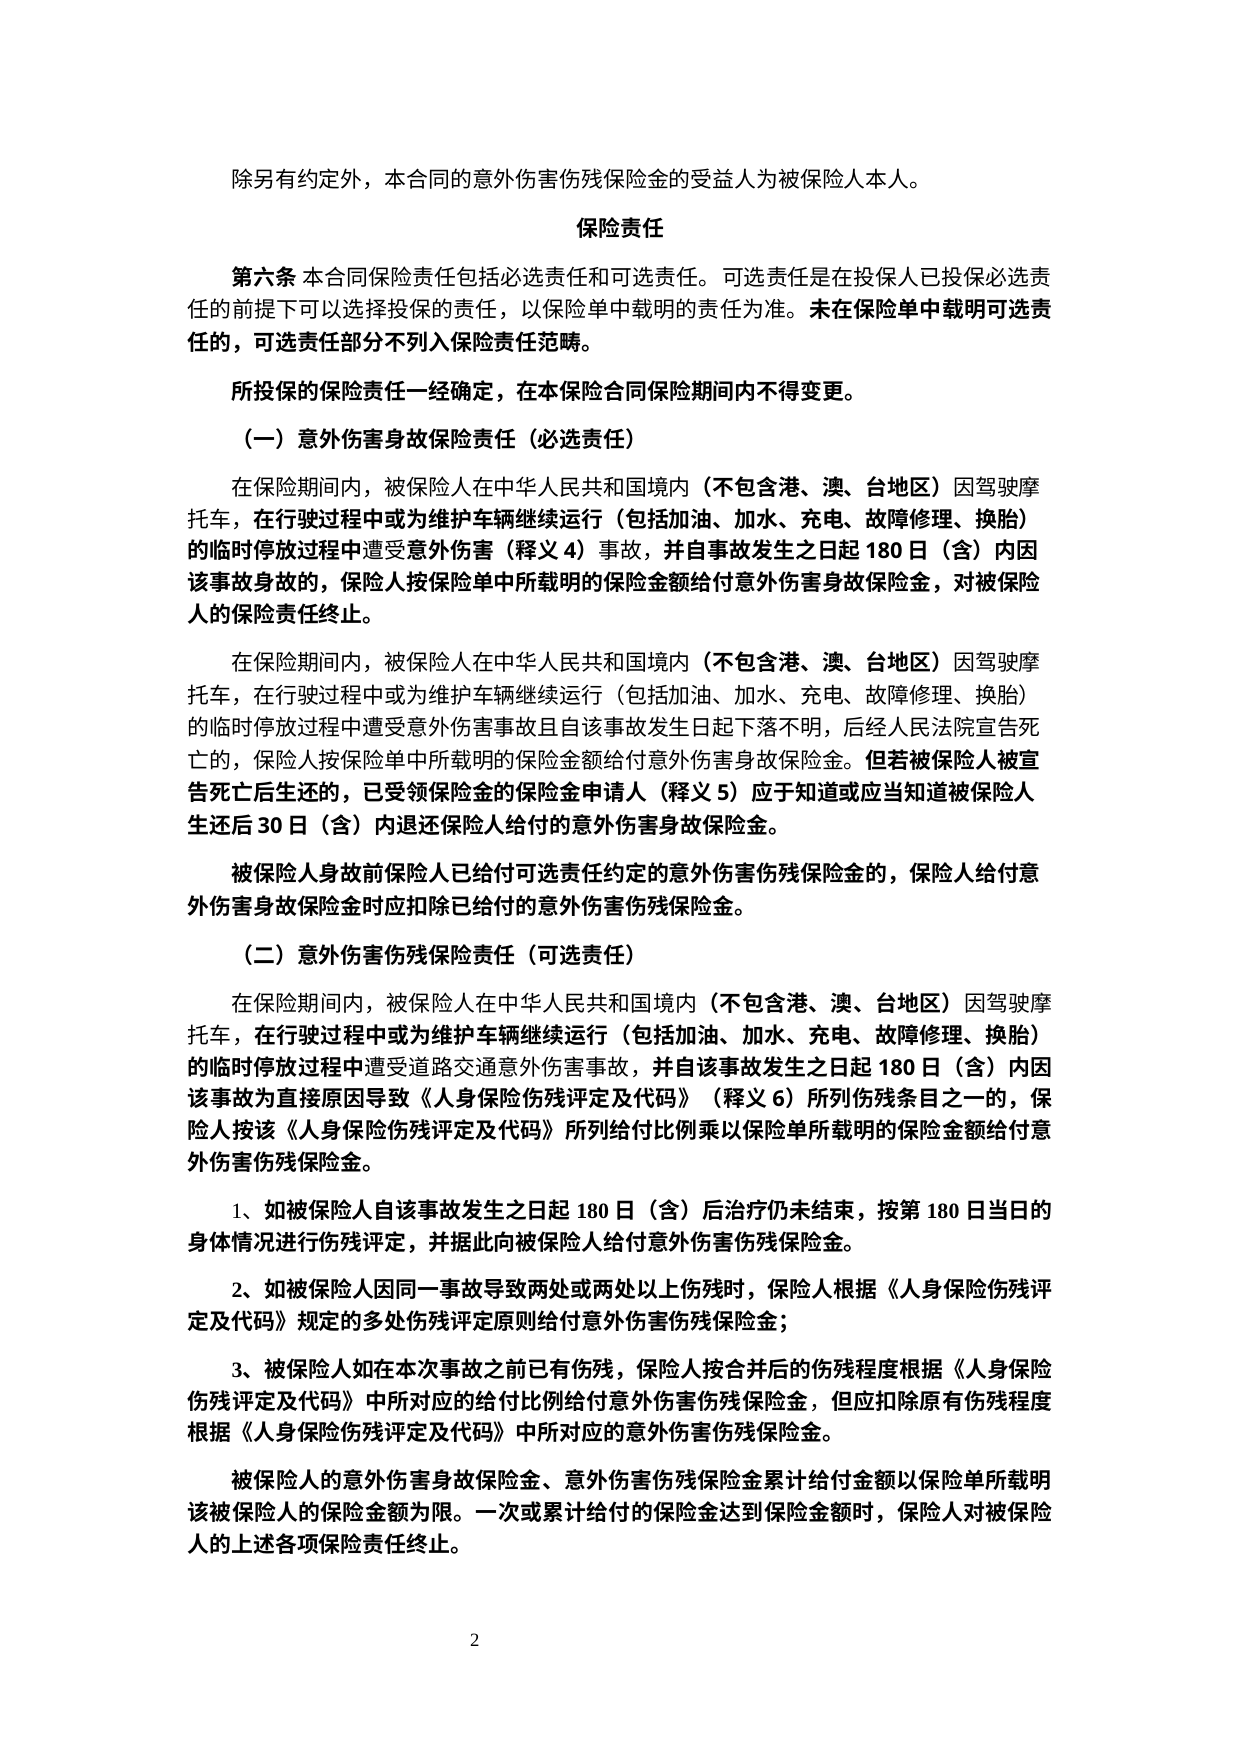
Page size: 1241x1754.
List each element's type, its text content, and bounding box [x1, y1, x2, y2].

text 被保险人的意外伤害身故保险金、意外伤害伤残保险金累计给付金额以保险单所载明该被保险人的保险金额为限。一次或累计给付的保险金达到保险金额时，保险人对被保险人的上述各项保险责任终止。 [187, 1463, 1053, 1558]
text 保险责任 [187, 211, 1053, 243]
text 被保险人身故前保险人已给付可选责任约定的意外伤害伤残保险金的，保险人给付意外伤害身故保险金时应扣除已给付的意外伤害伤残保险金。 [187, 856, 1053, 921]
text 所投保的保险责任一经确定，在本保险合同保险期间内不得变更。 [187, 373, 1053, 406]
text 在保险期间内，被保险人在中华人民共和国境内（不包含港、澳、台地区）因驾驶摩托车，在行驶过程中或为维护车辆继续运行（包括加油、加水、充电、故障修理、换胎）的临时停放过程中遭受道路交通意外伤害事故，并自该事故发生之日起180日（含）内因该事故为直接原因导致《人身保险伤残评定及代码》（释义6）所列伤残条目之一的，保险人按该《人身保险伤残评定及代码》所列给付比例乘以保险单所载明的保险金额给付意外伤害伤残保险金。 [187, 986, 1053, 1177]
text 在保险期间内，被保险人在中华人民共和国境内（不包含港、澳、台地区）因驾驶摩托车，在行驶过程中或为维护车辆继续运行（包括加油、加水、充电、故障修理、换胎）的临时停放过程中遭受意外伤害（释义4）事故，并自事故发生之日起180日（含）内因该事故身故的，保险人按保险单中所载明的保险金额给付意外伤害身故保险金，对被保险人的保险责任终止。 [187, 470, 1053, 628]
text 2、如被保险人因同一事故导致两处或两处以上伤残时，保险人根据《人身保险伤残评定及代码》规定的多处伤残评定原则给付意外伤害伤残保险金； [187, 1272, 1053, 1336]
text 第六条 本合同保险责任包括必选责任和可选责任。可选责任是在投保人已投保必选责任的前提下可以选择投保的责任，以保险单中载明的责任为准。未在保险单中载明可选责任的，可选责任部分不列入保险责任范畴。 [187, 259, 1053, 357]
text 在保险期间内，被保险人在中华人民共和国境内（不包含港、澳、台地区）因驾驶摩托车，在行驶过程中或为维护车辆继续运行（包括加油、加水、充电、故障修理、换胎）的临时停放过程中遭受意外伤害事故且自该事故发生日起下落不明，后经人民法院宣告死亡的，保险人按保险单中所载明的保险金额给付意外伤害身故保险金。但若被保险人被宣告死亡后生还的，已受领保险金的保险金申请人（释义5）应于知道或应当知道被保险人生还后30日（含）内退还保险人给付的意外伤害身故保险金。 [187, 645, 1053, 840]
text （二）意外伤害伤残保险责任（可选责任） [187, 937, 1053, 970]
text （一）意外伤害身故保险责任（必选责任） [187, 422, 1053, 454]
text 3、被保险人如在本次事故之前已有伤残，保险人按合并后的伤残程度根据《人身保险伤残评定及代码》中所对应的给付比例给付意外伤害伤残保险金，但应扣除原有伤残程度根据《人身保险伤残评定及代码》中所对应的意外伤害伤残保险金。 [187, 1352, 1053, 1447]
text 1、如被保险人自该事故发生之日起 180 日（含）后治疗仍未结束，按第 180 日当日的身体情况进行伤残评定，并据此向被保险人给付意外伤害伤残保险金。 [187, 1193, 1053, 1256]
text 除另有约定外，本合同的意外伤害伤残保险金的受益人为被保险人本人。 [187, 162, 1053, 194]
